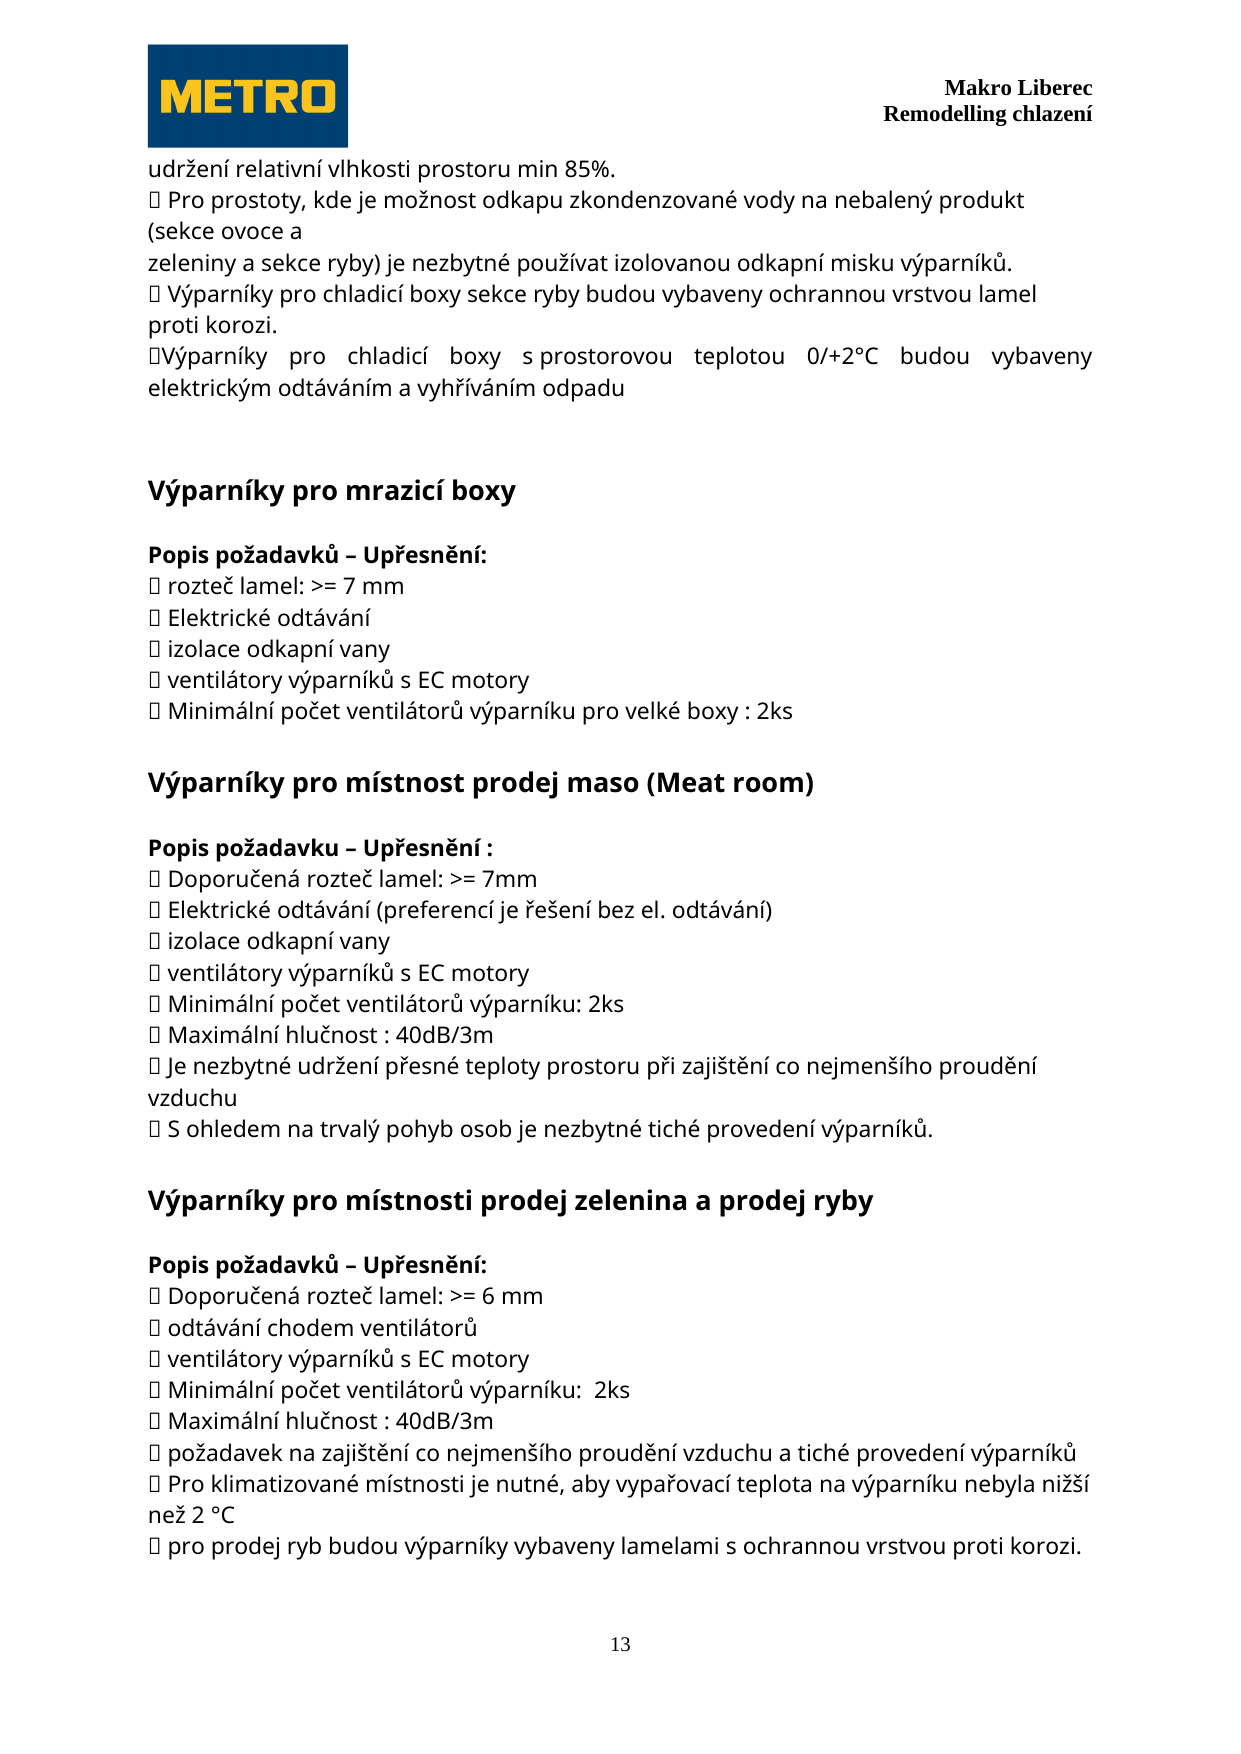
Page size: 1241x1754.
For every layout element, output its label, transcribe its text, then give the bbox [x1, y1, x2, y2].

text  izolace odkapní vany [148, 925, 1093, 957]
text  ventilátory výparníků s EC motory [148, 1343, 1093, 1374]
text Výparníky pro mrazicí boxy [148, 471, 1093, 508]
text  ventilátory výparníků s EC motory [148, 664, 1093, 695]
text Popis požadavků – Upřesnění: [148, 1249, 1093, 1280]
picture [147, 44, 349, 148]
text  Elektrické odtávání (preferencí je řešení bez el. odtávání) [148, 894, 1093, 925]
text  izolace odkapní vany [148, 633, 1093, 664]
text  Pro klimatizované místnosti je nutné, aby vypařovací teplota na výparníku nebyla nižší než 2 °C [148, 1468, 1093, 1530]
text  Doporučená rozteč lamel: >= 6 mm [148, 1280, 1093, 1312]
text Popis požadavků – Upřesnění: [148, 539, 1093, 570]
text  Pro prostoty, kde je možnost odkapu zkondenzované vody na nebalený produkt (sekce ovoce a [148, 184, 1093, 247]
text  Doporučená rozteč lamel: >= 7mm [148, 863, 1093, 894]
text  Maximální hlučnost : 40dB/3m [148, 1019, 1093, 1050]
text  Výparníky pro chladicí boxy sekce ryby budou vybaveny ochrannou vrstvou lamel proti korozi. [148, 278, 1093, 340]
text  ventilátory výparníků s EC motory [148, 957, 1093, 988]
text  odtávání chodem ventilátorů [148, 1312, 1093, 1343]
text  Minimální počet ventilátorů výparníku pro velké boxy : 2ks [148, 695, 1093, 727]
text  Elektrické odtávání [148, 602, 1093, 633]
text udržení relativní vlhkosti prostoru min 85%. [148, 153, 1093, 184]
text  S ohledem na trvalý pohyb osob je nezbytné tiché provedení výparníků. [148, 1113, 1093, 1144]
text  Minimální počet ventilátorů výparníku: 2ks [148, 988, 1093, 1019]
text  Je nezbytné udržení přesné teploty prostoru při zajištění co nejmenšího proudění vzduchu [148, 1050, 1093, 1113]
text Výparníky pro místnost prodej maso (Meat room) [148, 763, 1093, 800]
text  pro prodej ryb budou výparníky vybaveny lamelami s ochrannou vrstvou proti korozi. [148, 1530, 1093, 1562]
text Výparníky pro místnosti prodej zelenina a prodej ryby [148, 1181, 1093, 1218]
text Výparníky pro chladicí boxy s prostorovou teplotou 0/+2°C budou vybaveny elektrickým odtáváním a vyhříváním odpadu [148, 340, 1093, 403]
text  rozteč lamel: >= 7 mm [148, 570, 1093, 602]
text  Minimální počet ventilátorů výparníku: 2ks [148, 1374, 1093, 1405]
text zeleniny a sekce ryby) je nezbytné používat izolovanou odkapní misku výparníků. [148, 247, 1093, 278]
text Popis požadavku – Upřesnění : [148, 832, 1093, 863]
text  Maximální hlučnost : 40dB/3m [148, 1405, 1093, 1437]
text  požadavek na zajištění co nejmenšího proudění vzduchu a tiché provedení výparníků [148, 1437, 1093, 1468]
